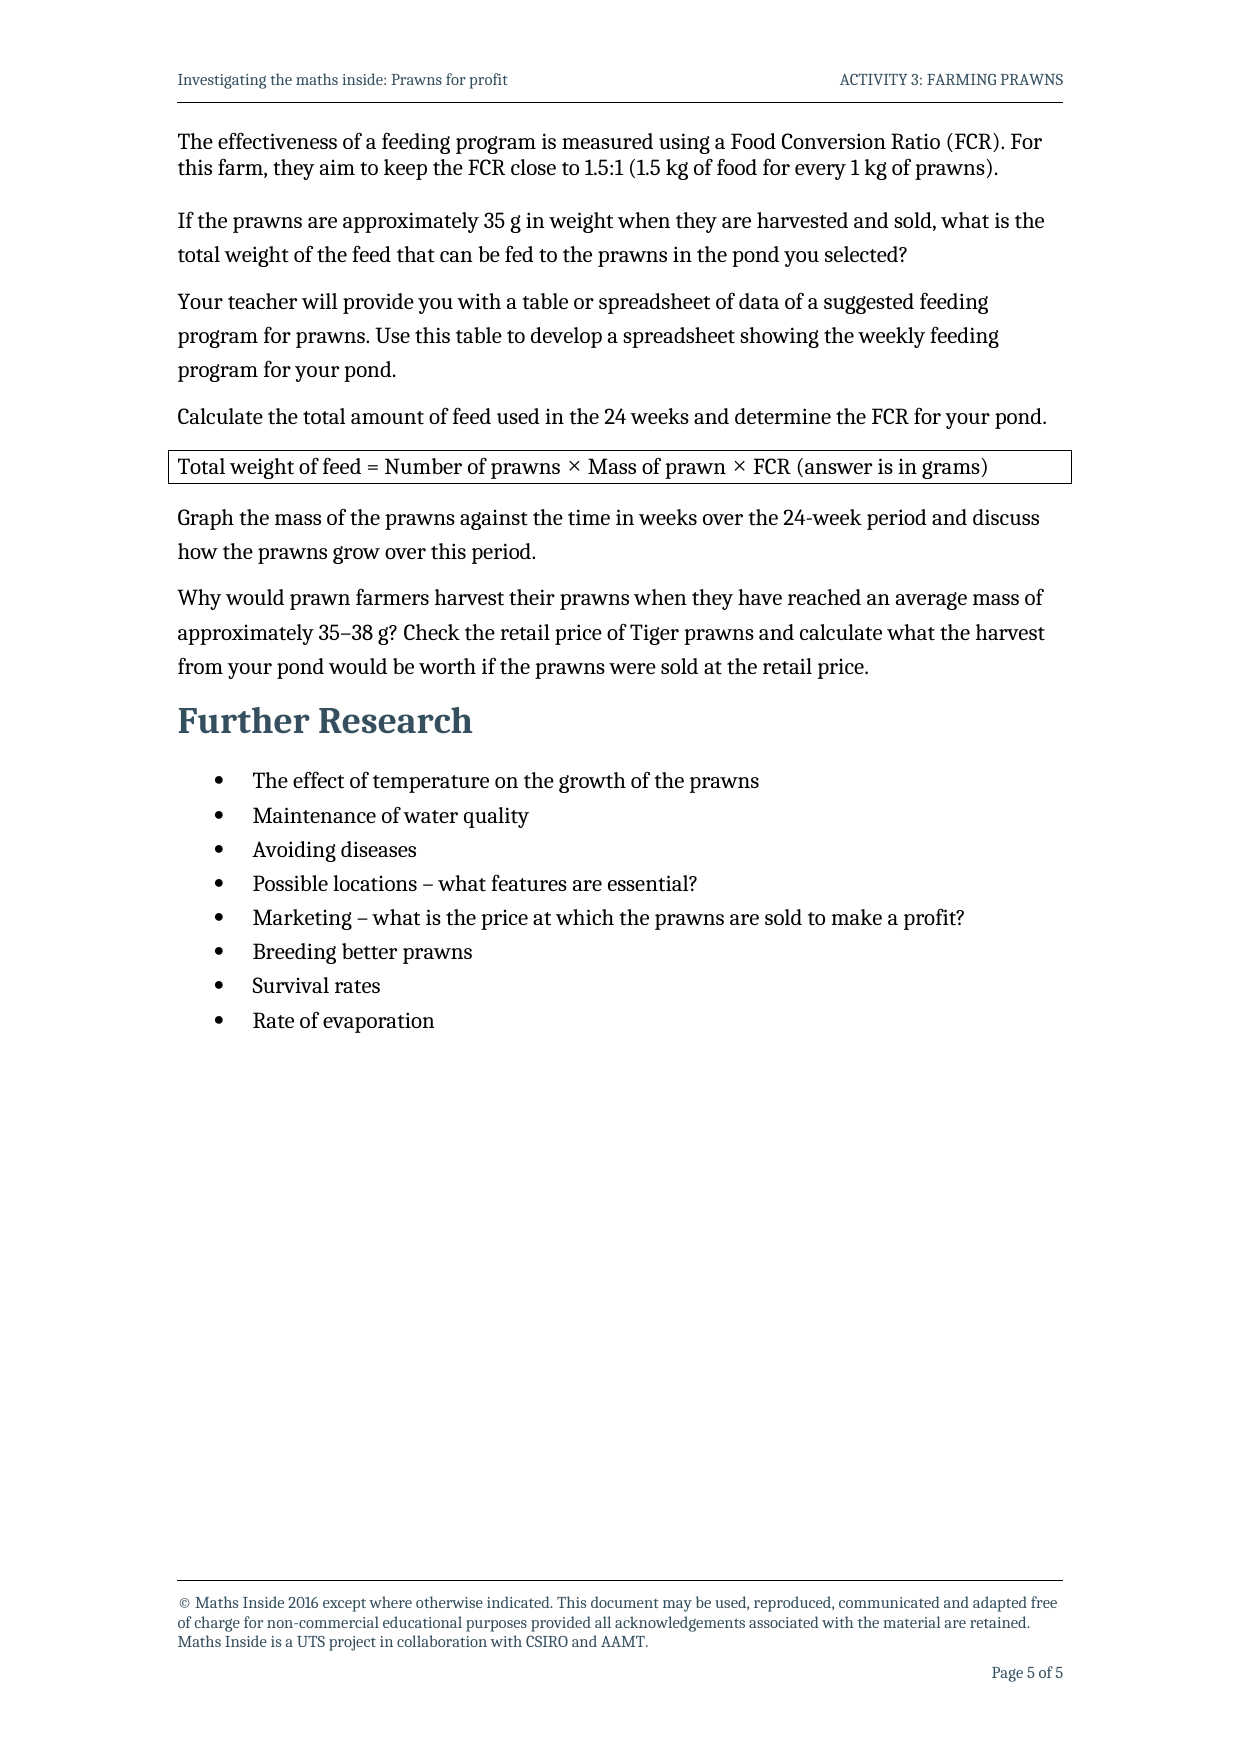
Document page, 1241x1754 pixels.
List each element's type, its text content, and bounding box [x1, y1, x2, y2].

text Calculate the total amount of feed used in the 24 weeks and determine the FCR for your pond. [177, 403, 1063, 430]
list Maintenance of water quality [215, 802, 1063, 829]
text Why would prawn farmers harvest their prawns when they have reached an average mass of approximately 35–38 g? Check the retail price of Tiger prawns and calculate what the harvest from your pond would be worth if the prawns were sold at the retail price. [177, 585, 1063, 680]
text The effectiveness of a feeding program is measured using a Food Conversion Ratio (FCR). For this farm, they aim to keep the FCR close to 1.5:1 (1.5 kg of food for every 1 kg of prawns). [177, 128, 1063, 181]
list Marketing – what is the price at which the prawns are sold to make a profit? [215, 905, 1063, 931]
list Rate of evaporation [215, 1007, 1063, 1034]
text Graph the mass of the prawns against the time in weeks over the 24-week period and discuss how the prawns grow over this period. [177, 504, 1063, 565]
subtitle Further Research [177, 700, 1063, 743]
text If the prawns are approximately 35 g in weight when they are harvested and sold, what is the total weight of the feed that can be fed to the prawns in the pond you selected? [177, 208, 1063, 268]
list Possible locations – what features are essential? [215, 871, 1063, 897]
list The effect of temperature on the growth of the prawns [215, 768, 1063, 794]
list Survival rates [215, 973, 1063, 999]
list Avoiding diseases [215, 837, 1063, 863]
text Total weight of feed = Number of prawns Mass of prawn FCR (answer is in grams) [169, 451, 1071, 483]
list Breeding better prawns [215, 939, 1063, 965]
text Your teacher will provide you with a table or spreadsheet of data of a suggested feeding program for prawns. Use this table to develop a spreadsheet showing the weekly feeding program for your pond. [177, 288, 1063, 383]
